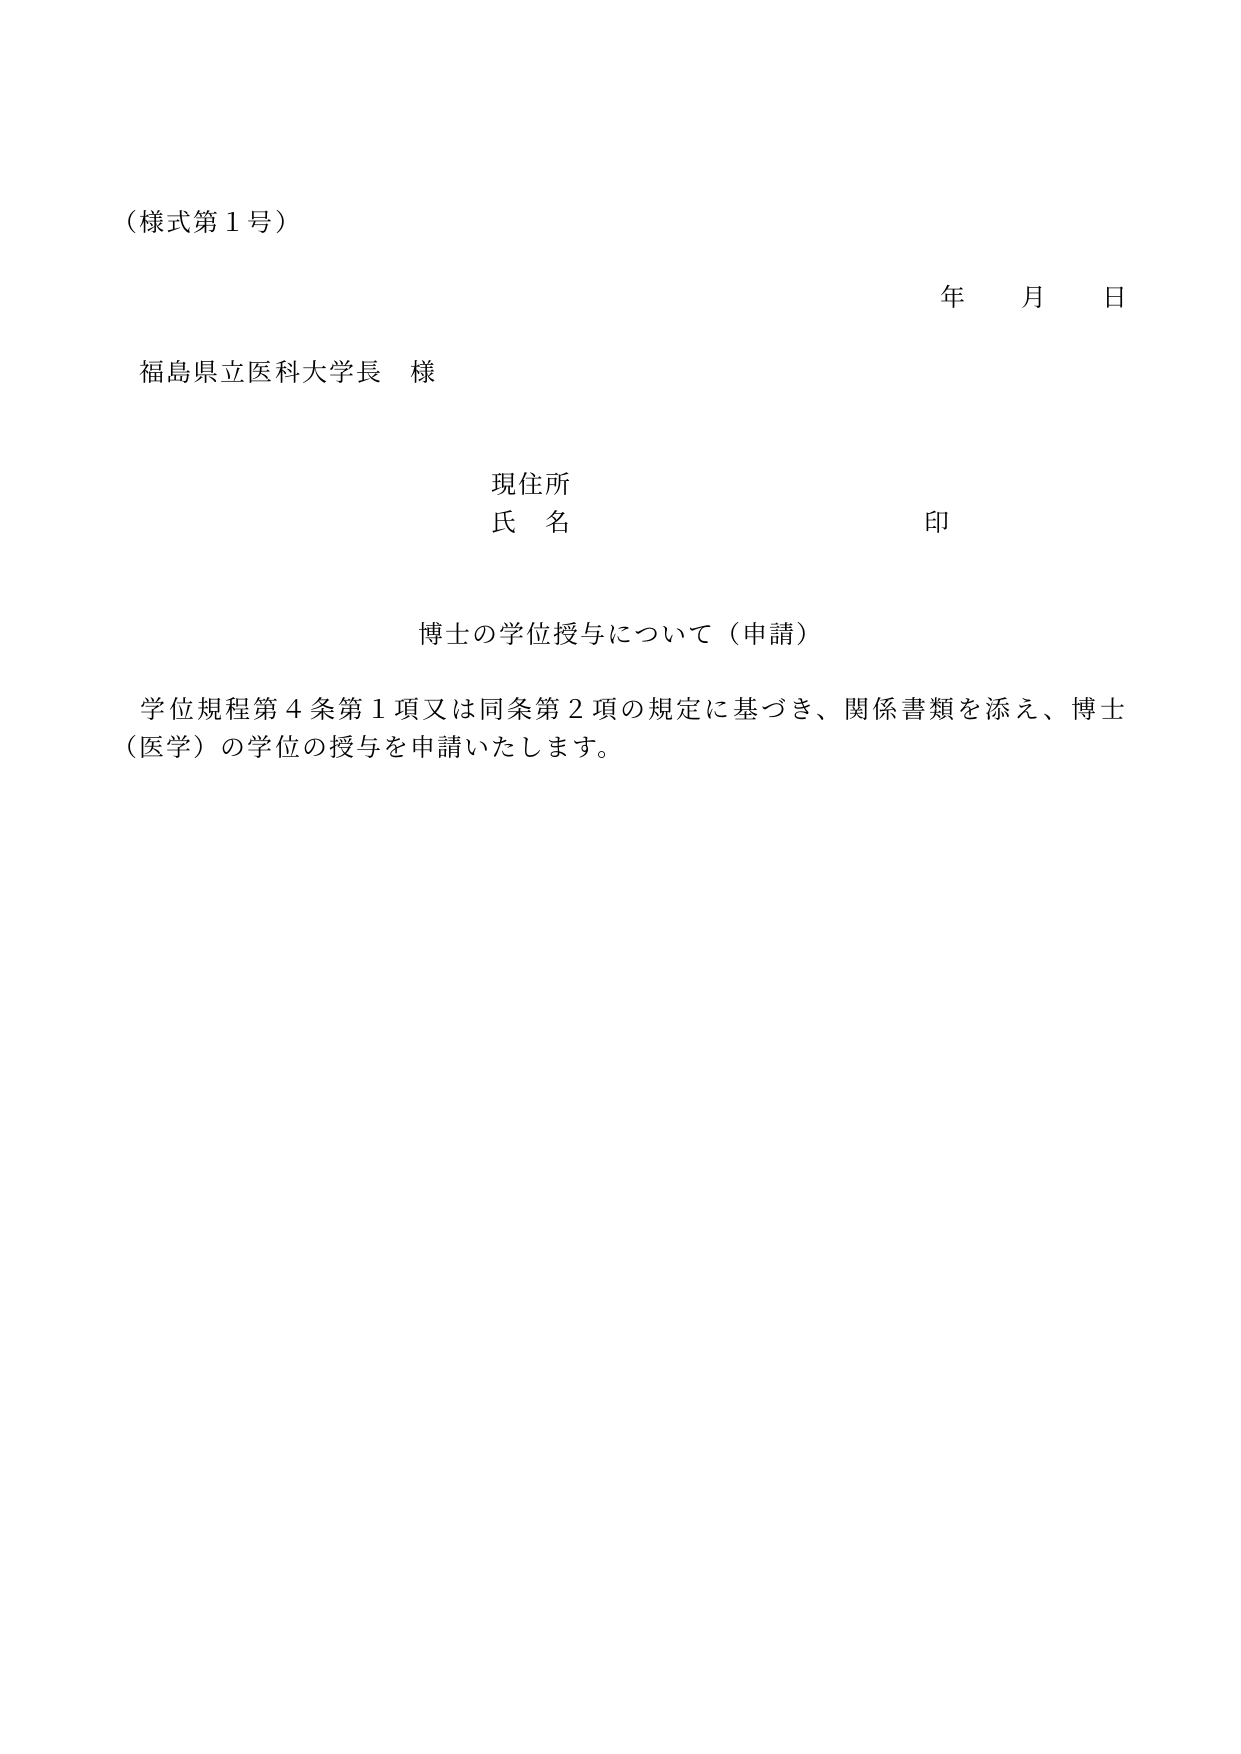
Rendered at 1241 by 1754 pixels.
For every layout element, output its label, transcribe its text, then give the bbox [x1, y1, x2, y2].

text 現住所 [112, 464, 1128, 502]
text 年 月 日 [112, 277, 1128, 314]
text 博士の学位授与について（申請） [112, 614, 1128, 652]
text 氏 名 印 [112, 502, 1128, 539]
text （様式第１号） [112, 202, 1128, 239]
text 学位規程第４条第１項又は同条第２項の規定に基づき、関係書類を添え、博士（医学）の学位の授与を申請いたします。 [112, 689, 1128, 764]
text 福島県立医科大学長 様 [112, 352, 1128, 389]
